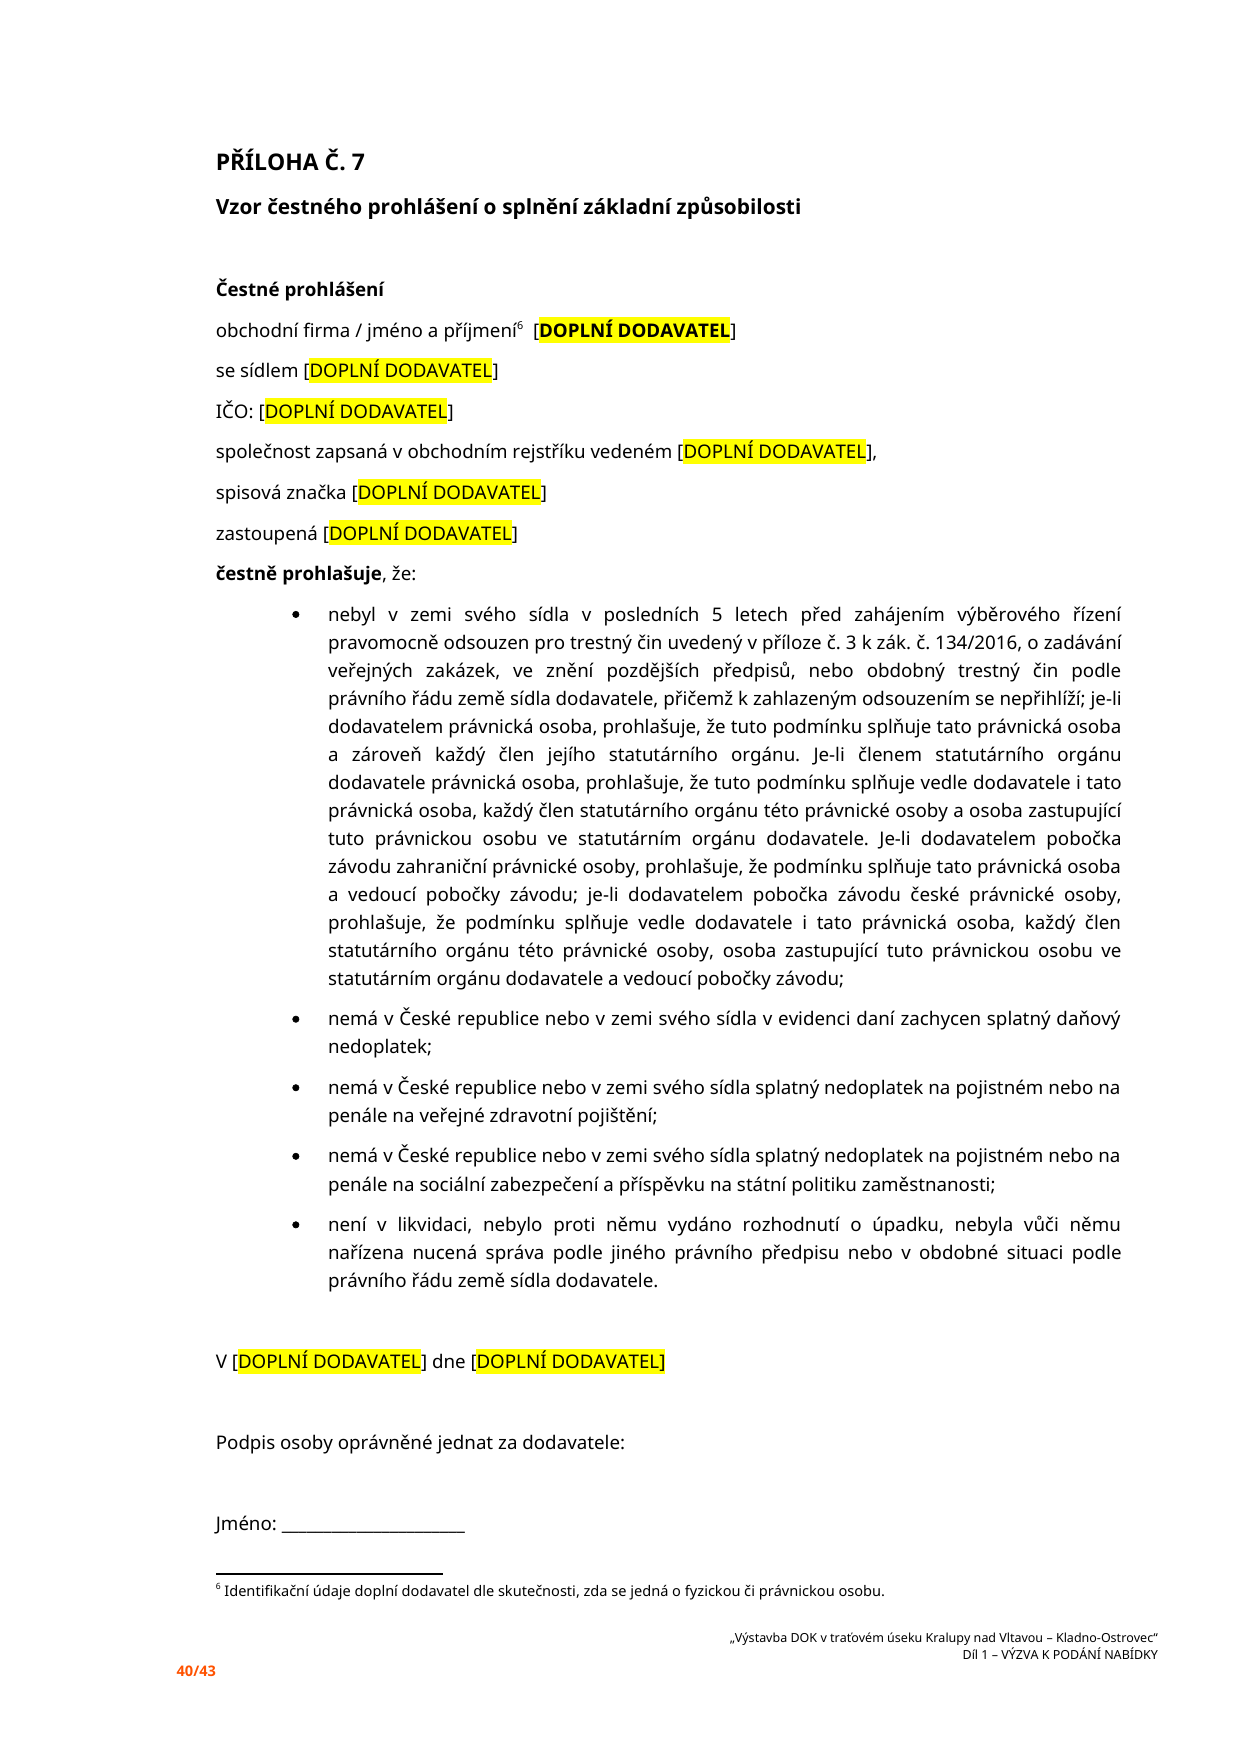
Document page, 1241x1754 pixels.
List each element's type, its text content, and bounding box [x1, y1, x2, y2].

text nemá v České republice nebo v zemi svého sídla splatný nedoplatek na pojistném nebo na penále na veřejné zdravotní pojištění; [292, 1074, 1122, 1128]
text nebyl v zemi svého sídla v posledních 5 letech před zahájením výběrového řízení pravomocně odsouzen pro trestný čin uvedený v příloze č. 3 k zák. č. 134/2016, o zadávání veřejných zakázek, ve znění pozdějších předpisů, nebo obdobný trestný čin podle právního řádu země sídla dodavatele, přičemž k zahlazeným odsouzením se nepřihlíží; je-li dodavatelem právnická osoba, prohlašuje, že tuto podmínku splňuje tato právnická osoba a zároveň každý člen jejího statutárního orgánu. Je-li členem statutárního orgánu dodavatele právnická osoba, prohlašuje, že tuto podmínku splňuje vedle dodavatele i tato právnická osoba, každý člen statutárního orgánu této právnické osoby a osoba zastupující tuto právnickou osobu ve statutárním orgánu dodavatele. Je-li dodavatelem pobočka závodu zahraniční právnické osoby, prohlašuje, že podmínku splňuje tato právnická osoba a vedoucí pobočky závodu; je-li dodavatelem pobočka závodu české právnické osoby, prohlašuje, že podmínku splňuje vedle dodavatele i tato právnická osoba, každý člen statutárního orgánu této právnické osoby, osoba zastupující tuto právnickou osobu ve statutárním orgánu dodavatele a vedoucí pobočky závodu; [292, 601, 1122, 991]
text Vzor čestného prohlášení o splnění základní způsobilosti [216, 192, 1122, 221]
text čestně prohlašuje, že: [216, 560, 1122, 586]
text zastoupená [DOPLNÍ DODAVATEL] [216, 520, 329, 545]
text nemá v České republice nebo v zemi svého sídla v evidenci daní zachycen splatný daňový nedoplatek; [292, 1006, 1122, 1059]
text Jméno: ______________________ [216, 1511, 1122, 1536]
text V [DOPLNÍ DODAVATEL] dne [DOPLNÍ DODAVATEL] [216, 1348, 1122, 1374]
text zastoupená [DOPLNÍ DODAVATEL] [512, 520, 1122, 545]
text společnost zapsaná v obchodním rejstříku vedeném [DOPLNÍ DODAVATEL], [866, 439, 1122, 464]
text obchodní firma / jméno a příjmení [DOPLNÍ DODAVATEL] [730, 317, 1122, 343]
text není v likvidaci, nebylo proti němu vydáno rozhodnutí o úpadku, nebyla vůči němu nařízena nucená správa podle jiného právního předpisu nebo v obdobné situaci podle právního řádu země sídla dodavatele. [292, 1211, 1122, 1293]
text Příloha č. 7 [216, 146, 1122, 177]
text spisová značka [DOPLNÍ DODAVATEL] [216, 479, 358, 505]
text nemá v České republice nebo v zemi svého sídla splatný nedoplatek na pojistném nebo na penále na sociální zabezpečení a příspěvku na státní politiku zaměstnanosti; [292, 1143, 1122, 1196]
text spisová značka [DOPLNÍ DODAVATEL] [541, 479, 1122, 505]
text Čestné prohlášení [216, 277, 1122, 302]
text společnost zapsaná v obchodním rejstříku vedeném [DOPLNÍ DODAVATEL], [216, 439, 683, 464]
text obchodní firma / jméno a příjmení [DOPLNÍ DODAVATEL] [216, 317, 539, 343]
text se sídlem [DOPLNÍ DODAVATEL] [492, 358, 1122, 383]
text se sídlem [DOPLNÍ DODAVATEL] [216, 358, 309, 383]
text Podpis osoby oprávněné jednat za dodavatele: [216, 1429, 1122, 1455]
text IČO: [DOPLNÍ DODAVATEL] [447, 398, 1122, 424]
